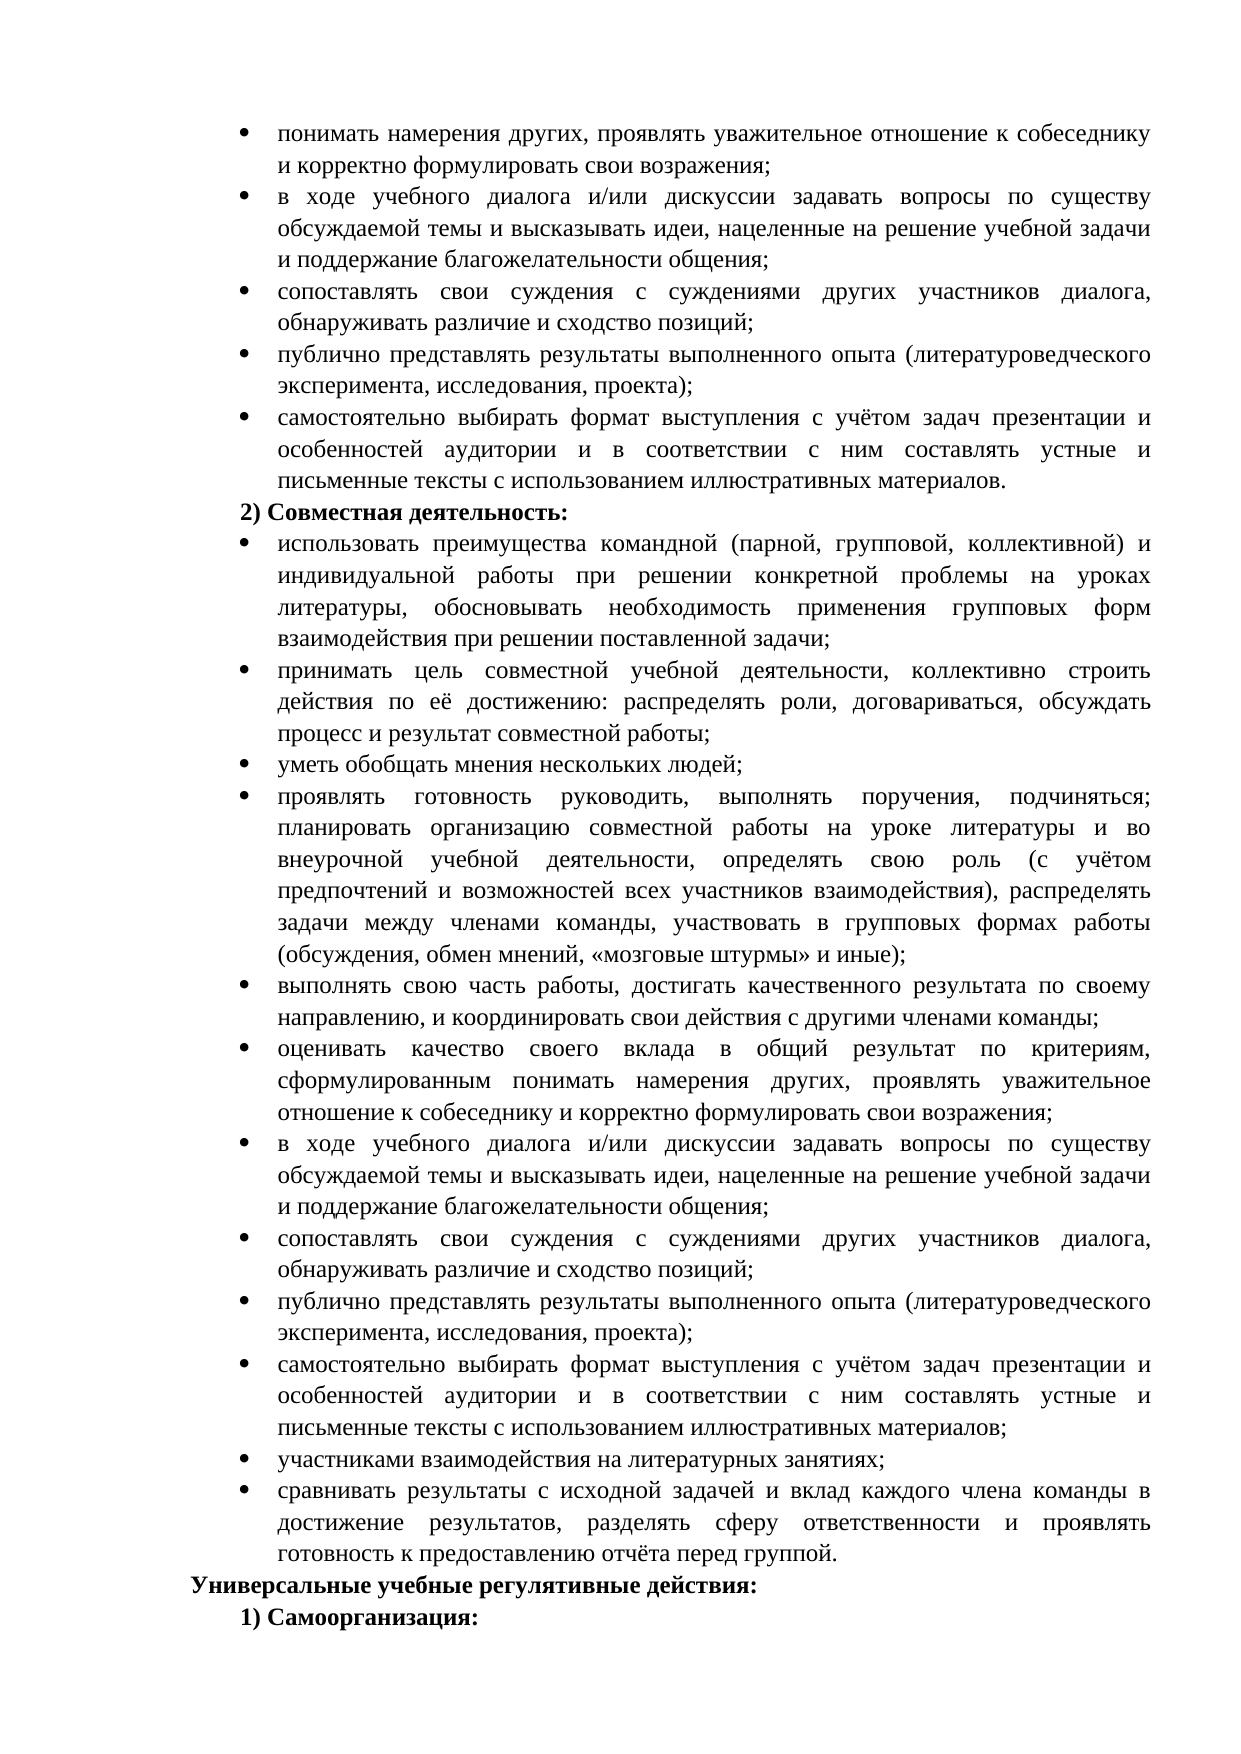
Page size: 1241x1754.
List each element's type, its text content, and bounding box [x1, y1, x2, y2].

list публично представлять результаты выполненного опыта (литературоведческого эксперимента, исследования, проекта); [240, 1286, 1152, 1346]
list понимать намерения других, проявлять уважительное отношение к собеседнику и корректно формулировать свои возражения; [240, 118, 1152, 178]
list выполнять свою часть работы, достигать качественного результата по своему направлению, и координировать свои действия с другими членами команды; [240, 970, 1152, 1031]
list оценивать качество своего вклада в общий результат по критериям, сформулированным понимать намерения других, проявлять уважительное отношение к собеседнику и корректно формулировать свои возражения; [240, 1033, 1152, 1125]
list в ходе учебного диалога и/или дискуссии задавать вопросы по существу обсуждаемой темы и высказывать идеи, нацеленные на решение учебной задачи и поддержание благожелательности общения; [240, 1128, 1152, 1220]
list сопоставлять свои суждения с суждениями других участников диалога, обнаруживать различие и сходство позиций; [240, 1223, 1152, 1283]
list самостоятельно выбирать формат выступления с учётом задач презентации и особенностей аудитории и в соответствии с ним составлять устные и письменные тексты с использованием иллюстративных материалов; [240, 1349, 1152, 1441]
list самостоятельно выбирать формат выступления с учётом задач презентации и особенностей аудитории и в соответствии с ним составлять устные и письменные тексты с использованием иллюстративных материалов. [240, 402, 1152, 494]
list принимать цель совместной учебной деятельности, коллективно строить действия по её достижению: распределять роли, договариваться, обсуждать процесс и результат совместной работы; [240, 655, 1152, 747]
text 2) Совместная деятельность: [177, 497, 1152, 526]
list участниками взаимодействия на литературных занятиях; [240, 1444, 1152, 1472]
list проявлять готовность руководить, выполнять поручения, подчиняться; планировать организацию совместной работы на уроке литературы и во внеурочной учебной деятельности, определять свою роль (с учётом предпочтений и возможностей всех участников взаимодействия), распределять задачи между членами команды, участвовать в групповых формах работы (обсуждения, обмен мнений, «мозговые штурмы» и иные); [240, 781, 1152, 967]
list публично представлять результаты выполненного опыта (литературоведческого эксперимента, исследования, проекта); [240, 339, 1152, 399]
list сопоставлять свои суждения с суждениями других участников диалога, обнаруживать различие и сходство позиций; [240, 276, 1152, 336]
list сравнивать результаты с исходной задачей и вклад каждого члена команды в достижение результатов, разделять сферу ответственности и проявлять готовность к предоставлению отчёта перед группой. [240, 1475, 1152, 1567]
text Универсальные учебные регулятивные действия: [190, 1570, 1152, 1599]
list уметь обобщать мнения нескольких людей; [240, 749, 1152, 778]
text 1) Самоорганизация: [177, 1602, 1152, 1630]
list в ходе учебного диалога и/или дискуссии задавать вопросы по существу обсуждаемой темы и высказывать идеи, нацеленные на решение учебной задачи и поддержание благожелательности общения; [240, 181, 1152, 273]
list использовать преимущества командной (парной, групповой, коллективной) и индивидуальной работы при решении конкретной проблемы на уроках литературы, обосновывать необходимость применения групповых форм взаимодействия при решении поставленной задачи; [240, 528, 1152, 652]
